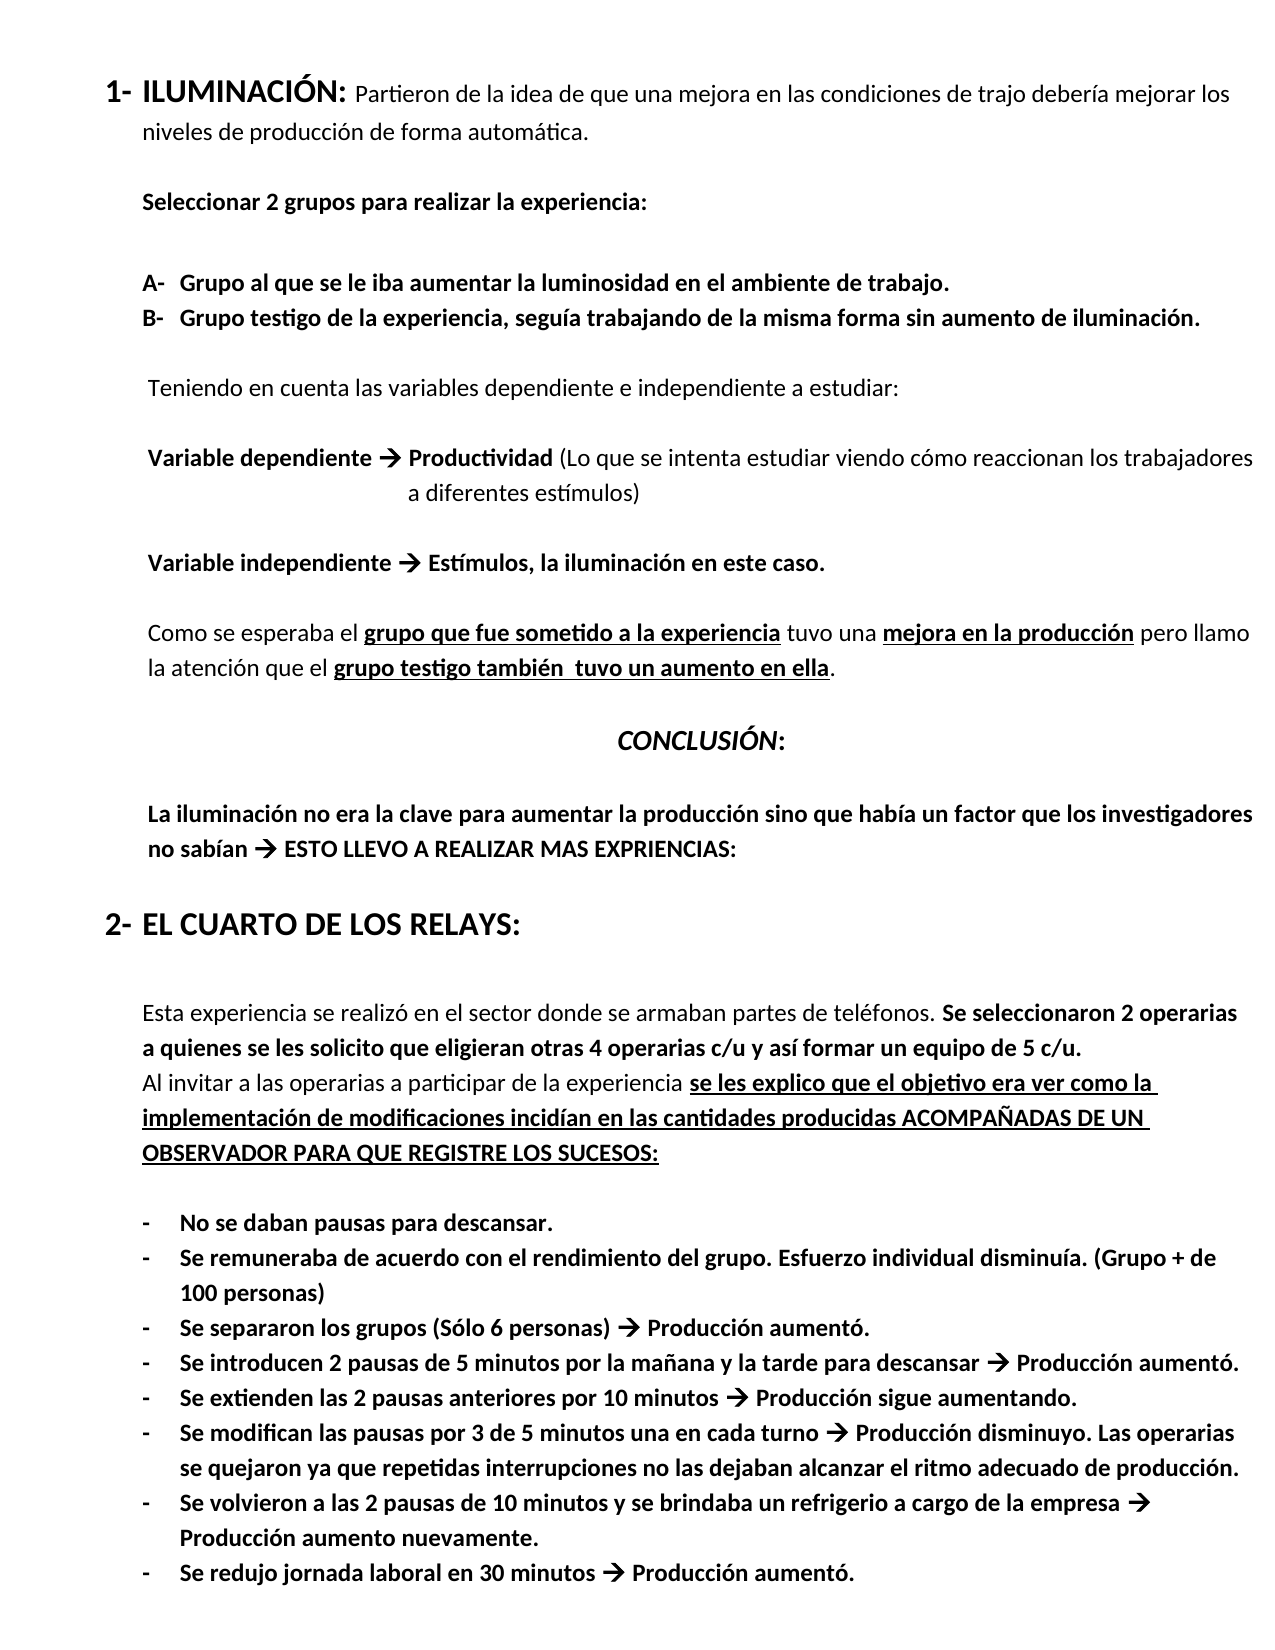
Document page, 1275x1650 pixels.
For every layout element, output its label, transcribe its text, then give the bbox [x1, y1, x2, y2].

list Como se esperaba el grupo que fue sometido a la experiencia tuvo una mejora en la producción pero llamo la atención que el grupo testigo también tuvo un aumento en ella. [148, 617, 1255, 683]
list Se separaron los grupos (Sólo 6 personas) Producción aumentó. [142, 1312, 1255, 1342]
list Variable independiente Estímulos, la iluminación en este caso. [148, 547, 1255, 578]
list CONCLUSIÓN: [148, 722, 1255, 758]
list Esta experiencia se realizó en el sector donde se armaban partes de teléfonos. Se seleccionaron 2 operarias a quienes se les solicito que eligieran otras 4 operarias c/u y así formar un equipo de 5 c/u. Al invitar a las operarias a participar de la experiencia se les explico que el objetivo era ver como la implementación de modificaciones incidían en las cantidades producidas ACOMPAÑADAS DE UN OBSERVADOR PARA QUE REGISTRE LOS SUCESOS: [142, 997, 1255, 1167]
list Se extienden las 2 pausas anteriores por 10 minutos Producción sigue aumentando. [142, 1382, 1255, 1412]
list No se daban pausas para descansar. [142, 1207, 1255, 1237]
list EL CUARTO DE LOS RELAYS: [104, 903, 1255, 944]
list Se modifican las pausas por 3 de 5 minutos una en cada turno Producción disminuyo. Las operarias se quejaron ya que repetidas interrupciones no las dejaban alcanzar el ritmo adecuado de producción. [142, 1417, 1255, 1482]
list Se volvieron a las 2 pausas de 10 minutos y se brindaba un refrigerio a cargo de la empresa Producción aumento nuevamente. [142, 1487, 1255, 1552]
list Grupo testigo de la experiencia, seguía trabajando de la misma forma sin aumento de iluminación. [142, 302, 1255, 333]
list Teniendo en cuenta las variables dependiente e independiente a estudiar: [148, 372, 1255, 403]
list Se remuneraba de acuerdo con el rendimiento del grupo. Esfuerzo individual disminuía. (Grupo + de 100 personas) [142, 1242, 1255, 1307]
list Variable dependiente Productividad (Lo que se intenta estudiar viendo cómo reaccionan los trabajadores a diferentes estímulos) [148, 442, 1255, 508]
list Se redujo jornada laboral en 30 minutos Producción aumentó. [142, 1557, 1255, 1587]
list La iluminación no era la clave para aumentar la producción sino que había un factor que los investigadores no sabían ESTO LLEVO A REALIZAR MAS EXPRIENCIAS: [148, 798, 1255, 864]
list Se introducen 2 pausas de 5 minutos por la mañana y la tarde para descansar Producción aumentó. [142, 1347, 1255, 1377]
list ILUMINACIÓN: Partieron de la idea de que una mejora en las condiciones de trajo debería mejorar los niveles de producción de forma automática. Seleccionar 2 grupos para realizar la experiencia: [104, 71, 1255, 216]
list Grupo al que se le iba aumentar la luminosidad en el ambiente de trabajo. [142, 267, 1255, 298]
